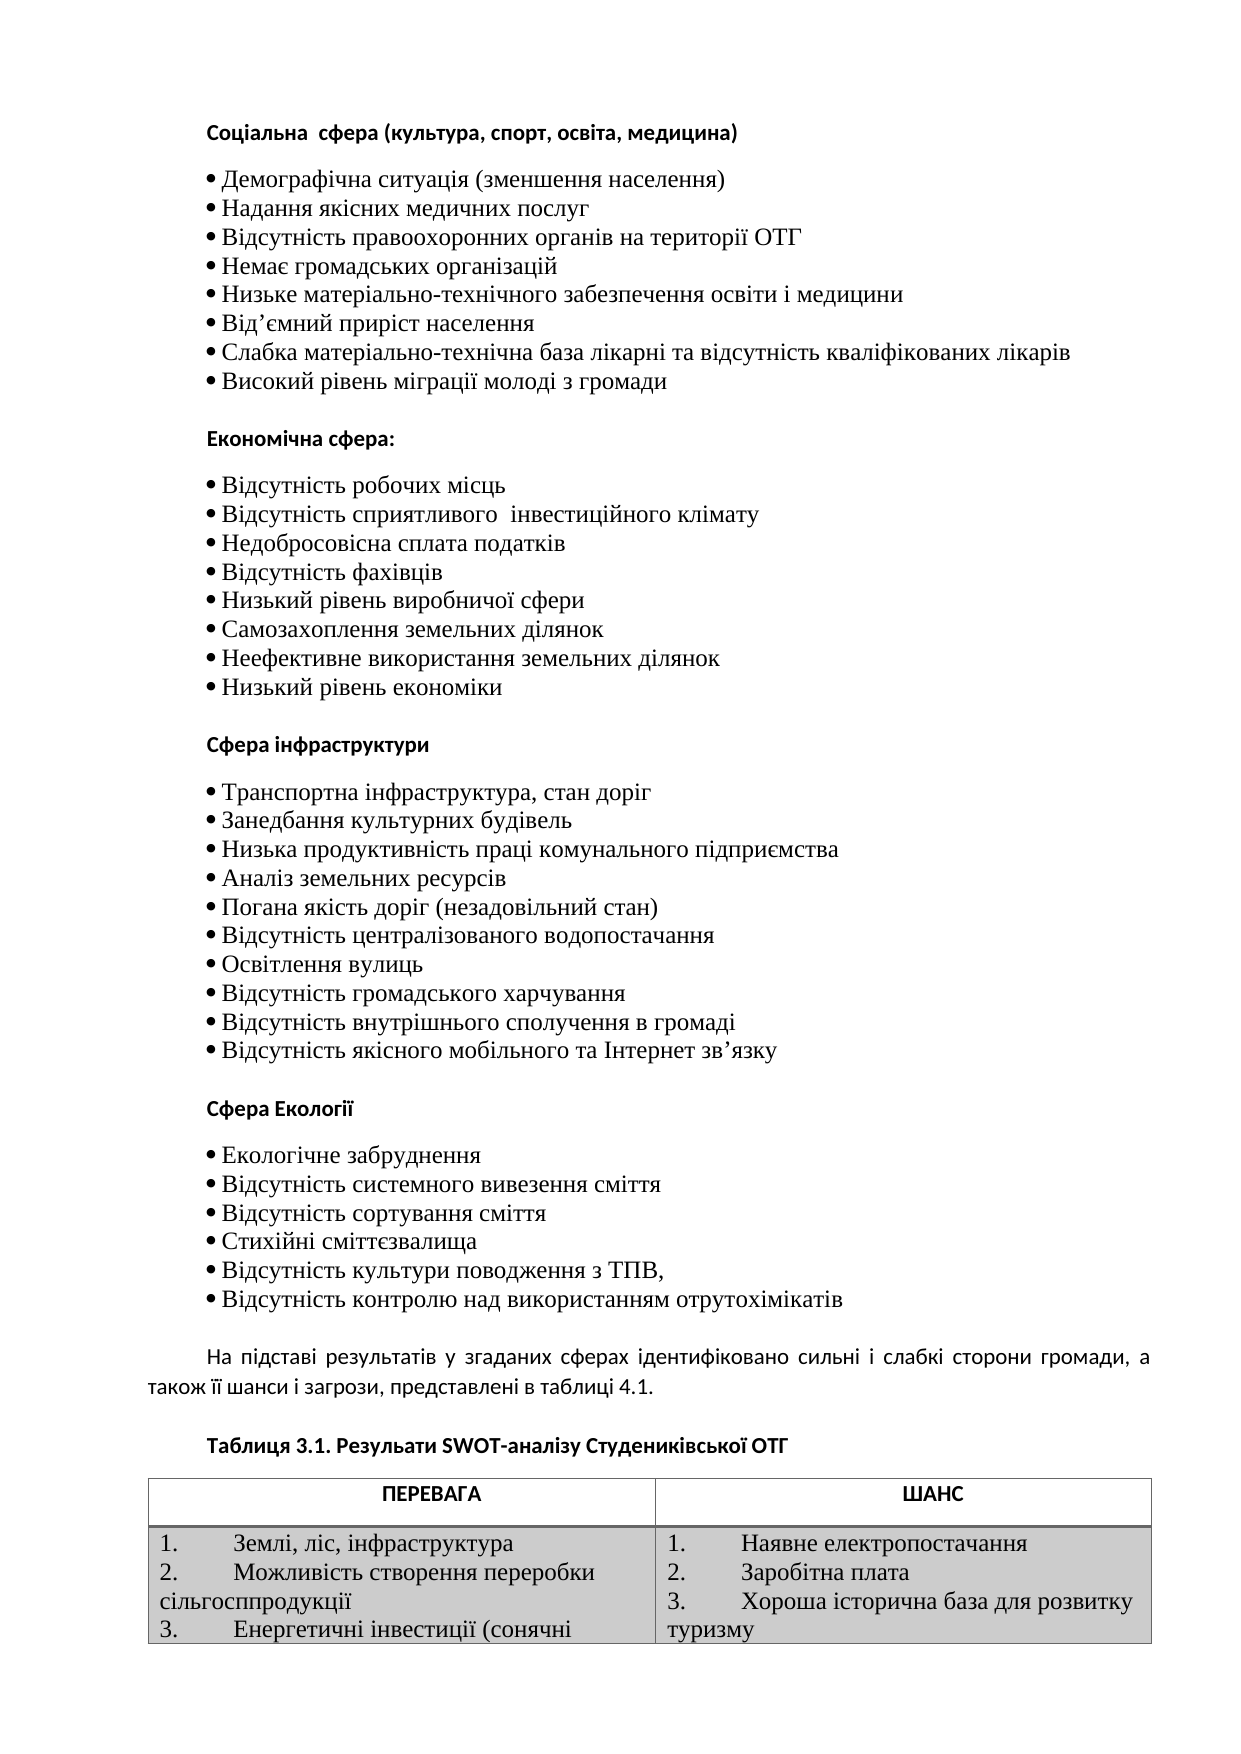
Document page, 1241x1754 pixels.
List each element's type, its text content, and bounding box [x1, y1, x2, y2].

list Низька продуктивність праці комунального підприємства [148, 834, 1152, 863]
list Відсутність громадського харчування [148, 978, 1152, 1007]
list Відсутність робочих місць [148, 471, 1152, 499]
text Економічна сфера: [148, 424, 1152, 452]
list Відсутність сортування сміття [148, 1198, 1152, 1226]
list Високий рівень міграції молоді з громади [148, 366, 1152, 394]
list Відсутність внутрішнього сполучення в громаді [148, 1007, 1152, 1035]
list Низький рівень економіки [148, 672, 1152, 701]
list Стихійні сміттєзвалища [148, 1226, 1152, 1255]
list Немає громадських організацій [148, 251, 1152, 279]
table_header ШАНС [656, 1479, 1151, 1525]
list Відсутність централізованого водопостачання [148, 920, 1152, 949]
list Відсутність контролю над використанням отрутохімікатів [148, 1284, 1152, 1313]
list Самозахоплення земельних ділянок [148, 614, 1152, 643]
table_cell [149, 1528, 655, 1643]
list Від’ємний приріст населення [148, 308, 1152, 337]
text Сфера інфраструктури [148, 730, 1152, 758]
text Таблиця 3.1. Резульати SWOT-аналізу Студениківської ОТГ [148, 1431, 1152, 1459]
text Сфера Екології [148, 1094, 1152, 1122]
text На підставі результатів у згаданих сферах ідентифіковано сильні і слабкі сторони громади, а також її шанси і загрози, представлені в таблиці 4.1. [148, 1342, 1152, 1400]
list Занедбання культурних будівель [148, 805, 1152, 834]
list Низький рівень виробничої сфери [148, 586, 1152, 614]
list Аналіз земельних ресурсів [148, 863, 1152, 892]
list Відсутність фахівців [148, 557, 1152, 586]
list Відсутність системного вивезення сміття [148, 1169, 1152, 1198]
text Соціальна сфера (культура, спорт, освіта, медицина) [148, 118, 1152, 146]
list Низьке матеріально-технічного забезпечення освіти і медицини [148, 279, 1152, 308]
list Екологічне забруднення [148, 1140, 1152, 1169]
table_header ПЕРЕВАГА [149, 1479, 655, 1525]
list Погана якість доріг (незадовільний стан) [148, 892, 1152, 920]
list Недобросовісна сплата податків [148, 528, 1152, 557]
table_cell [656, 1528, 1151, 1643]
list Відсутність сприятливого інвестиційного клімату [148, 499, 1152, 528]
list Надання якісних медичних послуг [148, 193, 1152, 222]
list Транспортна інфраструктура, стан доріг [148, 777, 1152, 805]
list Освітлення вулиць [148, 949, 1152, 978]
list Відсутність культури поводження з ТПВ, [148, 1255, 1152, 1284]
list Демографічна ситуація (зменшення населення) [148, 164, 1152, 193]
list Відсутність якісного мобільного та Інтернет зв’язку [148, 1035, 1152, 1064]
list Слабка матеріально-технічна база лікарні та відсутність кваліфікованих лікарів [148, 337, 1152, 366]
list Відсутність правоохоронних органів на території ОТГ [148, 222, 1152, 251]
list Неефективне використання земельних ділянок [148, 643, 1152, 672]
